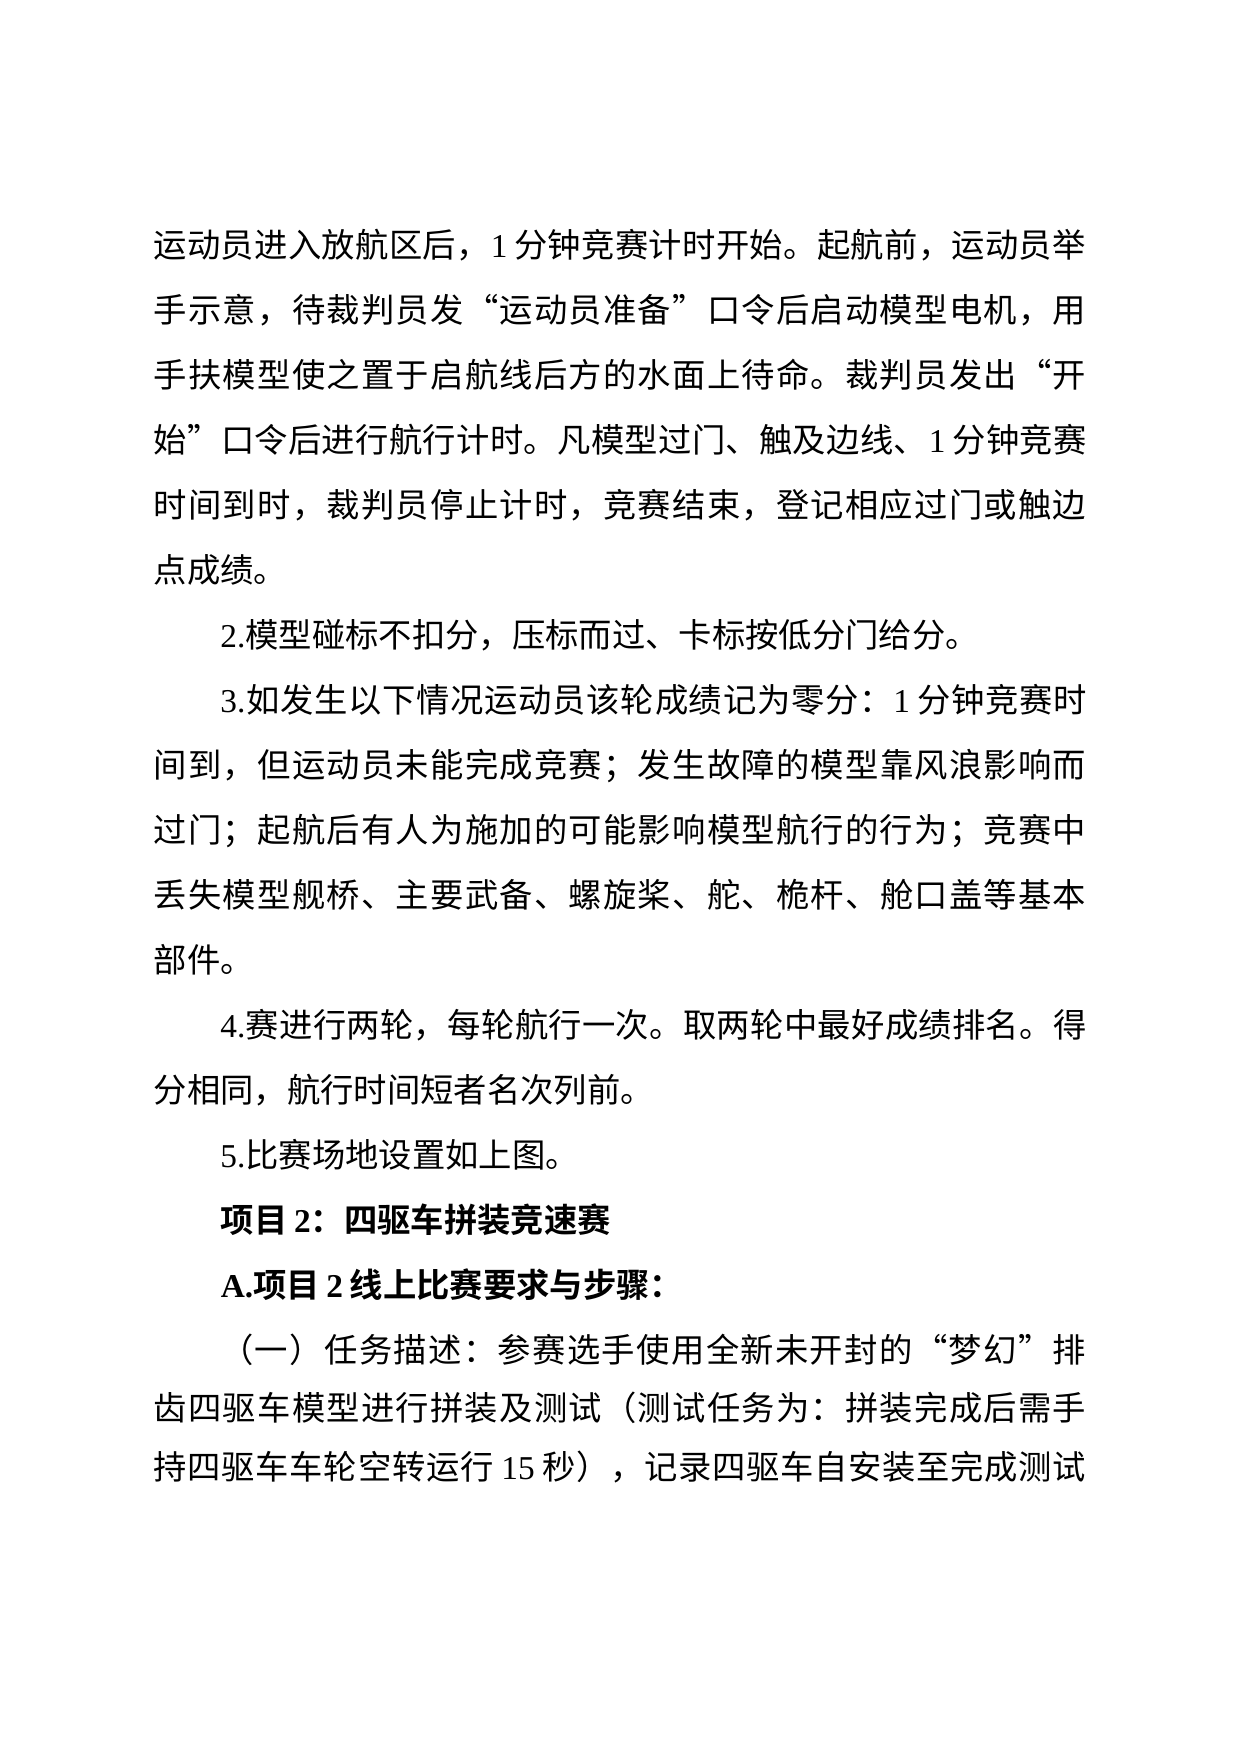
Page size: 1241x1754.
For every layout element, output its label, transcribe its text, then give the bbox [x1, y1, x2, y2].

text A.项目2线上比赛要求与步骤： [153, 1251, 1087, 1316]
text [153, 1316, 1087, 1491]
text 5.比赛场地设置如上图。 [153, 1121, 1087, 1186]
text 项目2：四驱车拼装竞速赛 [153, 1186, 1087, 1251]
text 2.模型碰标不扣分，压标而过、卡标按低分门给分。 [153, 601, 1087, 666]
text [153, 211, 1087, 601]
text 4.赛进行两轮，每轮航行一次。取两轮中最好成绩排名。得分相同，航行时间短者名次列前。 [153, 991, 1087, 1121]
text 3.如发生以下情况运动员该轮成绩记为零分：1分钟竞赛时间到，但运动员未能完成竞赛；发生故障的模型靠风浪影响而过门；起航后有人为施加的可能影响模型航行的行为；竞赛中丢失模型舰桥、主要武备、螺旋桨、舵、桅杆、舱口盖等基本部件。 [153, 666, 1087, 991]
